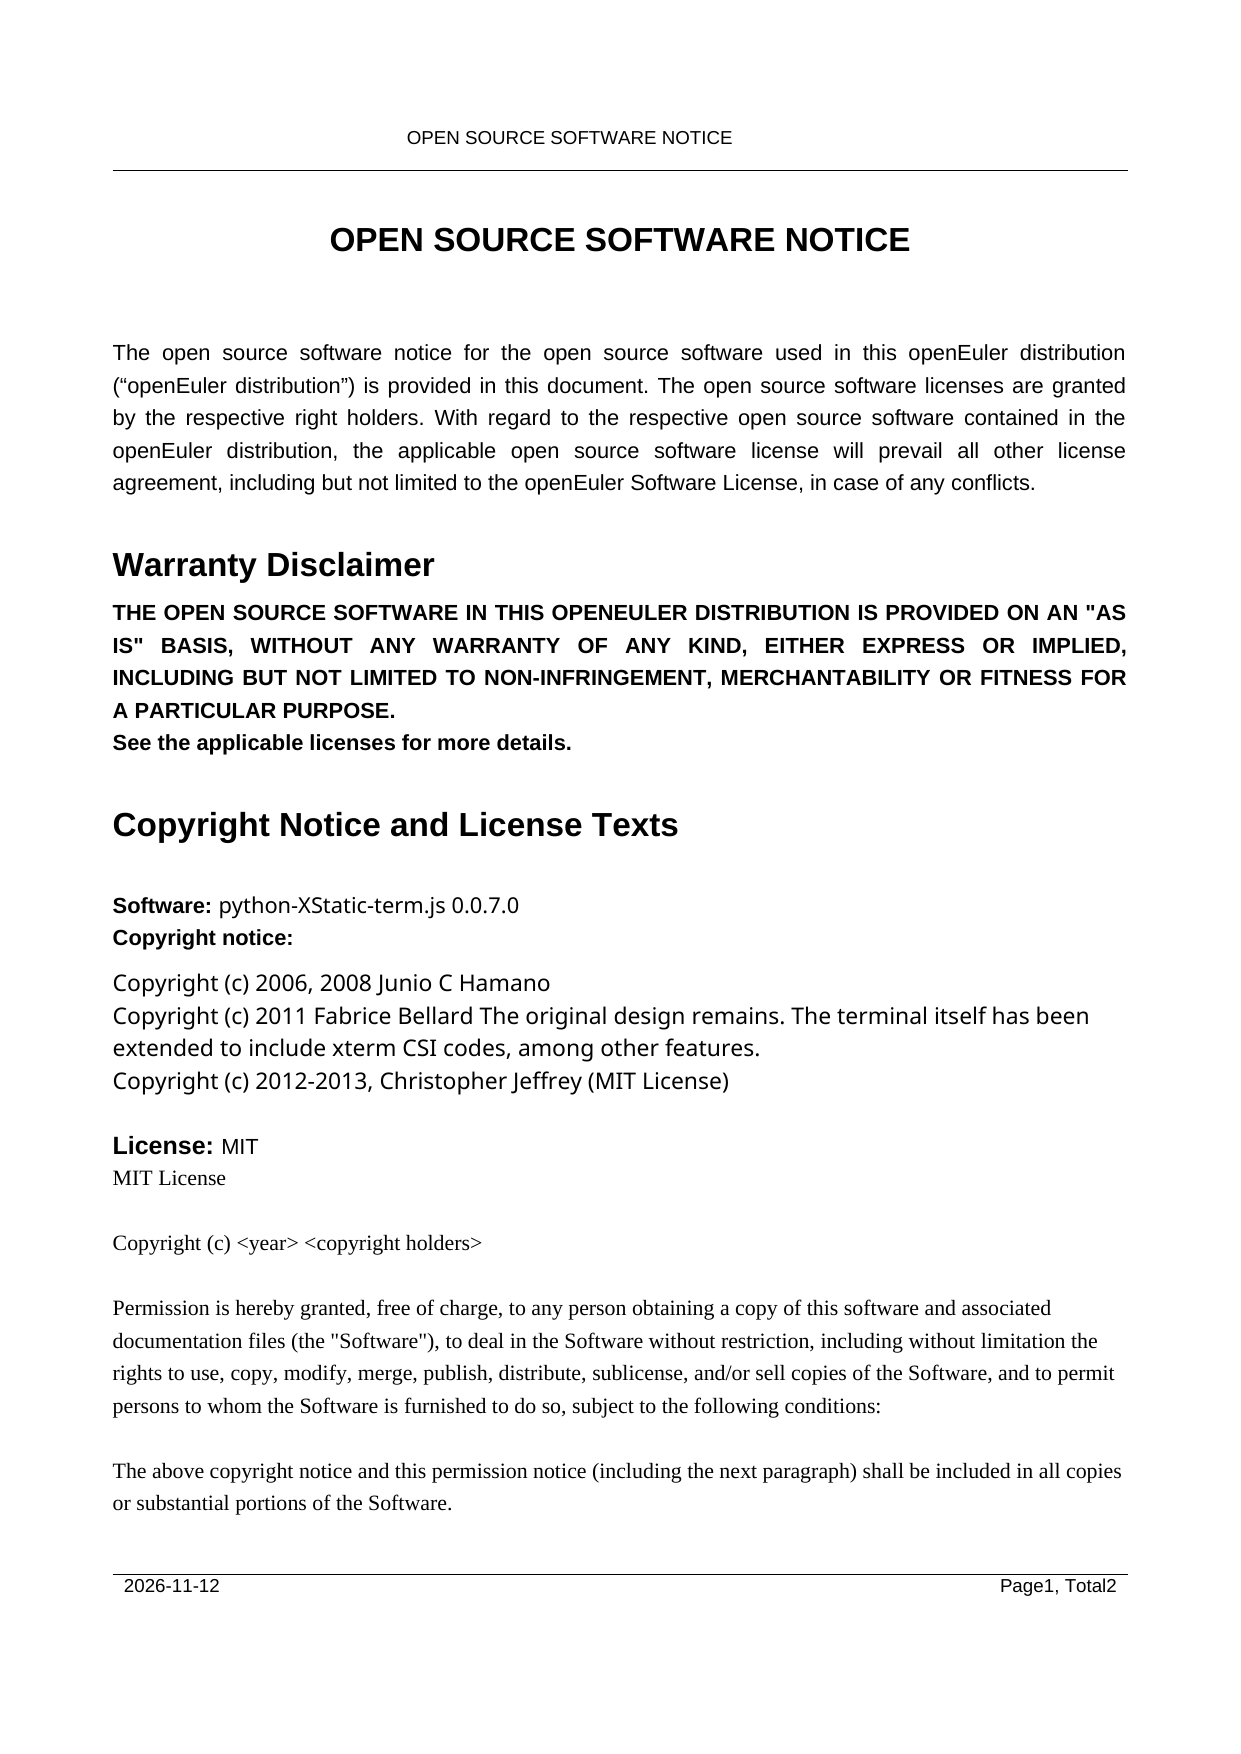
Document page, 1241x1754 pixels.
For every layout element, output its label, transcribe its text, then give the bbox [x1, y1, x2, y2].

text OPEN SOURCE SOFTWARE NOTICE [112, 206, 1128, 271]
text Copyright Notice and License Texts [112, 791, 1128, 856]
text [112, 1161, 1128, 1519]
text License: MIT [112, 1129, 1128, 1161]
text Copyright notice: [112, 921, 1128, 954]
text THE OPEN SOURCE SOFTWARE IN THIS OPENEULER DISTRIBUTION IS PROVIDED ON AN "AS IS" BASIS, WITHOUT ANY WARRANTY OF ANY KIND, EITHER EXPRESS OR IMPLIED, INCLUDING BUT NOT LIMITED TO NON-INFRINGEMENT, MERCHANTABILITY OR FITNESS FOR A PARTICULAR PURPOSE. See the applicable licenses for more details. [112, 596, 1128, 759]
title Software: python-XStatic-term.js 0.0.7.0 [112, 889, 1128, 921]
text Copyright (c) 2006, 2008 Junio C Hamano Copyright (c) 2011 Fabrice Bellard The original design remains. The terminal itself has been extended to include xterm CSI codes, among other features. Copyright (c) 2012-2013, Christopher Jeffrey (MIT License) [112, 966, 1128, 1129]
text Warranty Disclaimer [112, 531, 1128, 596]
text The open source software notice for the open source software used in this openEuler distribution (“openEuler distribution”) is provided in this document. The open source software licenses are granted by the respective right holders. With regard to the respective open source software contained in the openEuler distribution, the applicable open source software license will prevail all other license agreement, including but not limited to the openEuler Software License, in case of any conflicts. [112, 336, 1128, 499]
